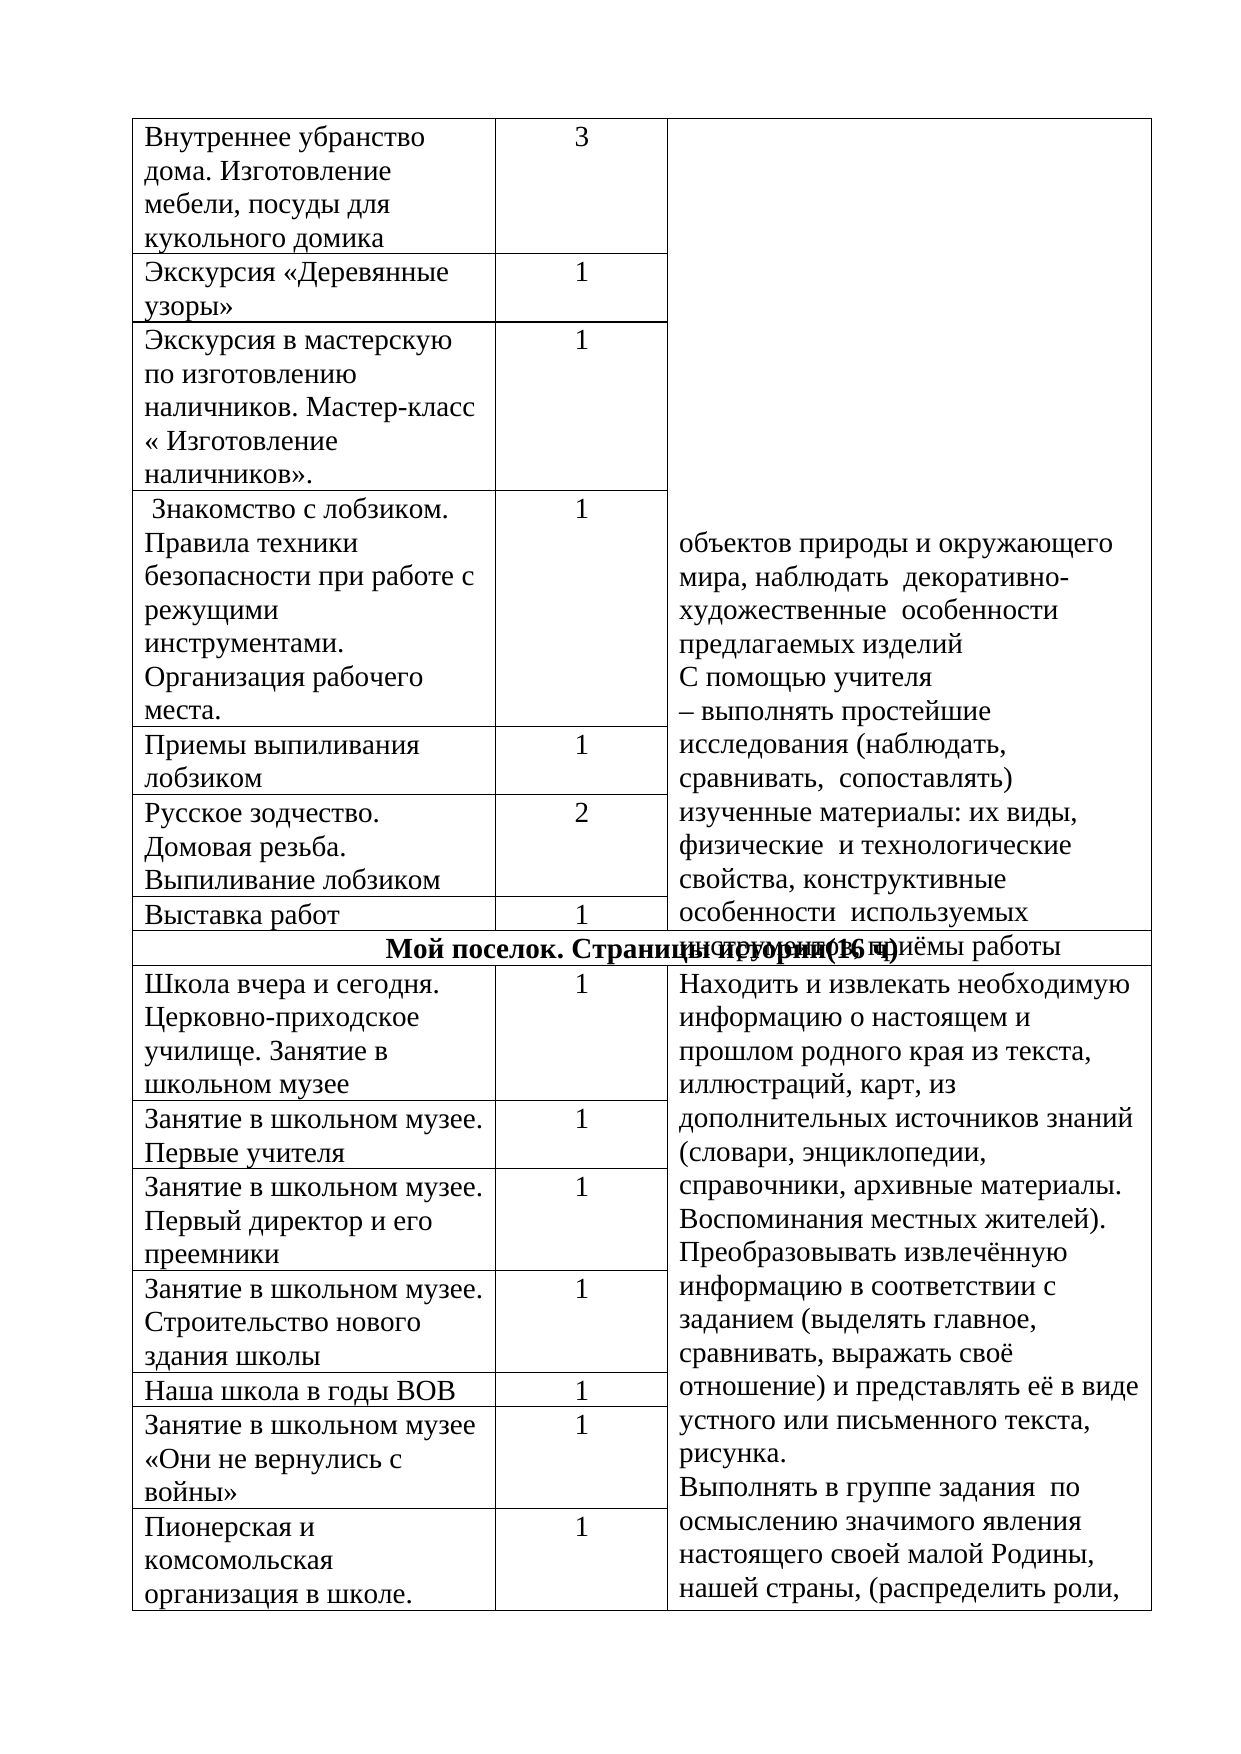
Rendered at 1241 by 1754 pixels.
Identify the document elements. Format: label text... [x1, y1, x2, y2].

table_cell 1 [496, 1407, 667, 1508]
table_cell Занятие в школьном музее. Строительство нового здания школы [133, 1271, 495, 1372]
table_cell Русское зодчество. Домовая резьба. Выпиливание лобзиком [133, 795, 495, 896]
table_cell Мой поселок. Страницы истории(16 ч) [133, 931, 1151, 965]
table_cell 1 [496, 1101, 667, 1168]
table_cell Приемы выпиливания лобзиком [133, 727, 495, 794]
table_cell Выставка работ [133, 897, 495, 930]
table_cell Школа вчера и сегодня. Церковно-приходское училище. Занятие в школьном музее [133, 966, 495, 1100]
table_cell Наша школа в годы ВОВ [133, 1373, 495, 1406]
table_cell 1 [496, 727, 667, 794]
table_cell Занятие в школьном музее. Первый директор и его преемники [133, 1169, 495, 1270]
table_cell 2 [496, 795, 667, 896]
table_cell Экскурсия «Деревянные узоры» [133, 254, 495, 321]
table_cell 3 [496, 119, 667, 253]
table_cell 1 [496, 897, 667, 930]
table_cell 1 [496, 966, 667, 1100]
table_cell 1 [496, 1271, 667, 1372]
table_cell 1 [496, 254, 667, 321]
table_cell 1 [496, 1373, 667, 1406]
table_cell Знакомство с лобзиком. Правила техники безопасности при работе с режущими инструментами. Организация рабочего места. [133, 491, 495, 726]
table_cell Пионерская и комсомольская организация в школе. [133, 1509, 495, 1609]
table_cell 1 [496, 1509, 667, 1609]
table_cell 1 [496, 323, 667, 490]
table_cell Находить и извлекать необходимую информацию о настоящем и прошлом родного края из текста, иллюстраций, карт, из дополнительных источников знаний (словари, энциклопедии, справочники, архивные материалы. Воспоминания местных жителей). Преобразовывать извлечённую информацию в соответствии с заданием (выделять главное, сравнивать, выражать своё отношение) и представлять её в виде устного или письменного текста, рисунка. Выполнять в группе задания по осмыслению значимого явления настоящего своей малой Родины, нашей страны, (распределить роли, добыть и преобразовать информацию, обсудить и договориться об общем ответе, представить его). Обмениваться с одноклассниками сведениями (полученными из разных источников) о прошлом и настоящем своей семьи, родного края.Находить дополнительную информацию о школе с помощью библиотеки, Интернета и других информационных средств. Оценивать влияние современного человека на природу. Оценивать свою личную роль в охране природы. Участвовать в диспуте, посвященном выбору оптимальных форм поведения, способствующих сохранению природы. Характеризовать работу людей по сохранению природы. Подготавливать в группах рассказ о наблюдениях во время экскурсии в школьный музей. [668, 966, 1151, 1609]
table_cell Занятие в школьном музее «Они не вернулись с войны» [133, 1407, 495, 1508]
table_cell Экскурсия в мастерскую по изготовлению наличников. Мастер-класс « Изготовление наличников». [133, 323, 495, 490]
table_cell 1 [496, 1169, 667, 1270]
table_cell 1 [496, 491, 667, 726]
table_cell Внутреннее убранство дома. Изготовление мебели, посуды для кукольного домика [133, 119, 495, 253]
table_cell Занятие в школьном музее. Первые учителя [133, 1101, 495, 1168]
